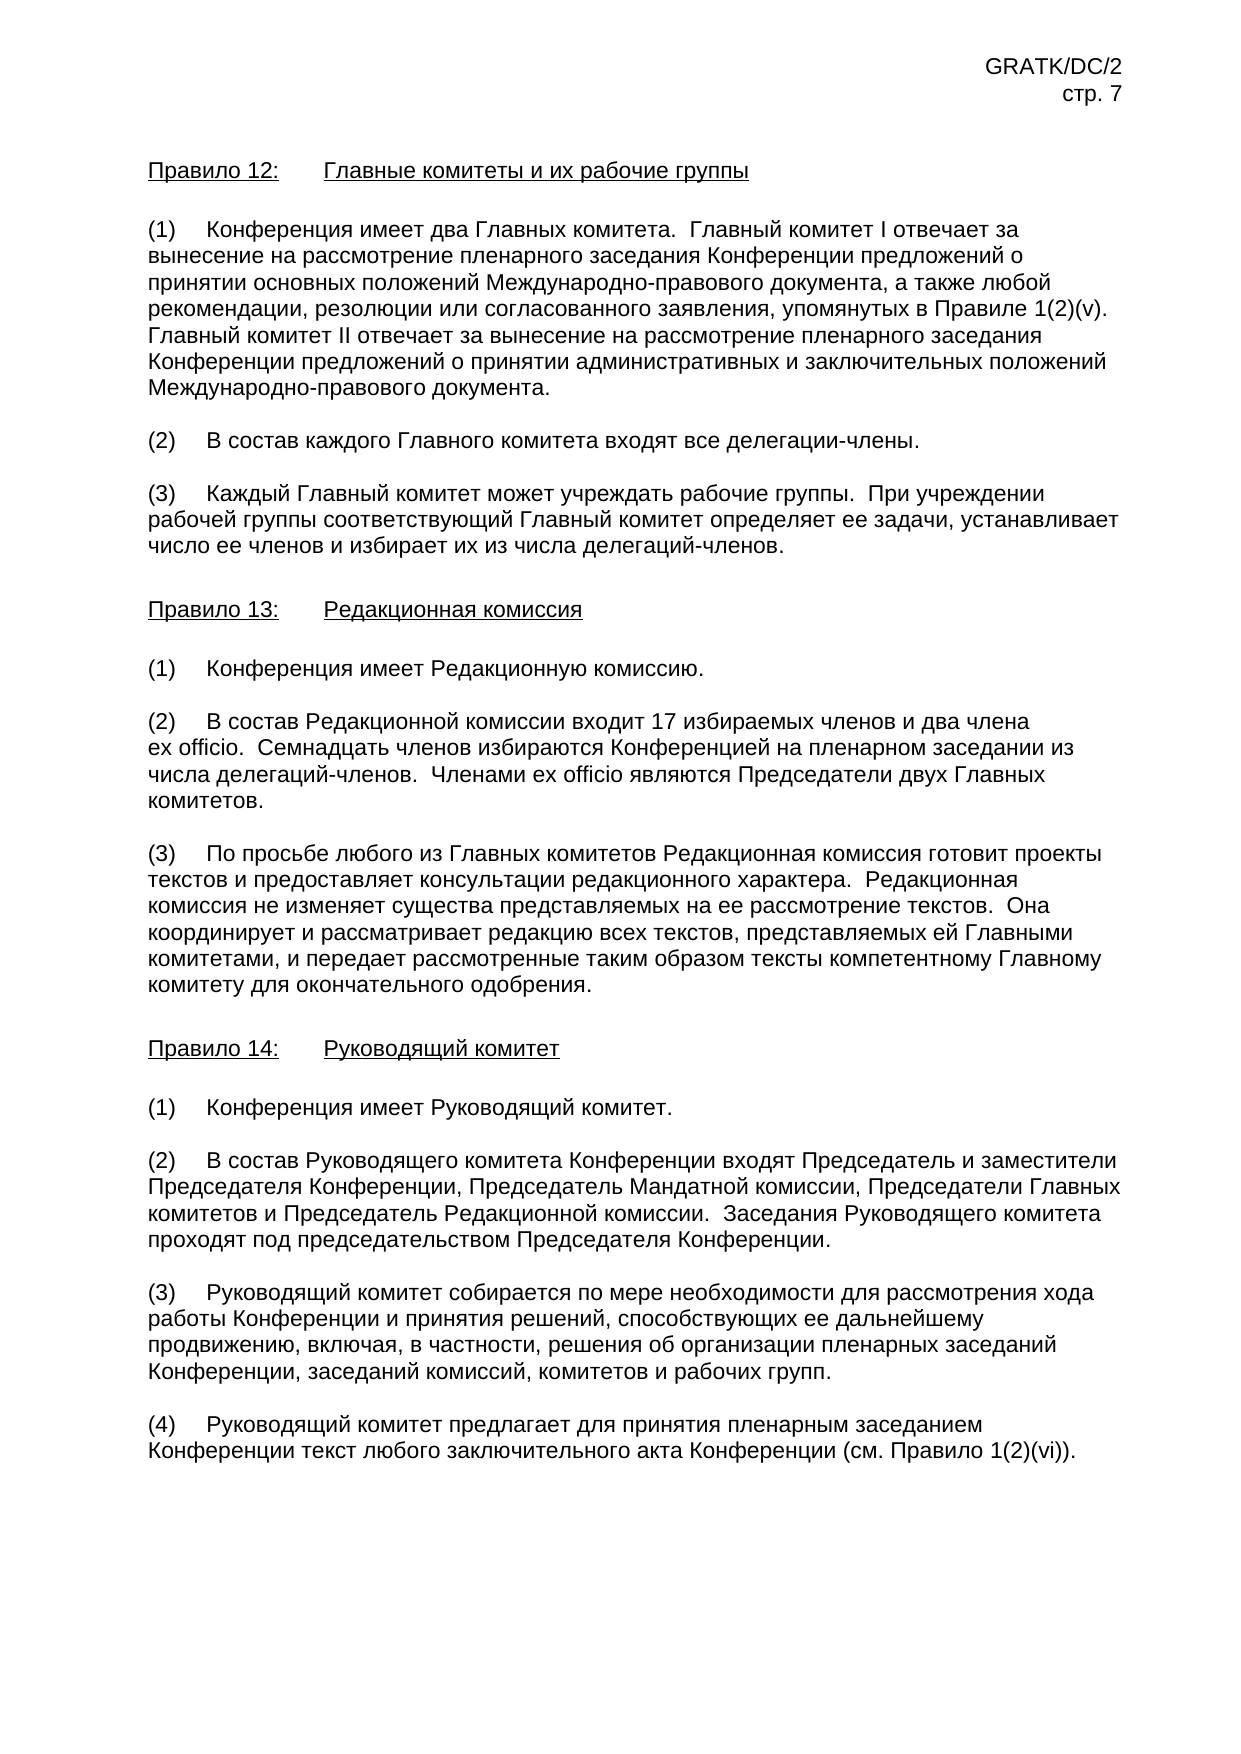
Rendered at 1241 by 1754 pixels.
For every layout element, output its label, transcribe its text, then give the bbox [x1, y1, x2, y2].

subtitle Правило 13: Редакционная комиссия [148, 596, 1122, 623]
text (1) Конференция имеет Редакционную комиссию. [148, 655, 1122, 682]
text (2) В состав Руководящего комитета Конференции входят Председатель и заместители Председателя Конференции, председатель Мандатной комиссии, председатели Главных комитетов и председатель Редакционной комиссии. Заседания Руководящего комитета проходят под председательством Председателя Конференции. [148, 1147, 1122, 1252]
text (3) Руководящий комитет собирается по мере необходимости для рассмотрения хода работы Конференции и принятия решений, способствующих ее дальнейшему продвижению, включая, в частности, решения об организации пленарных заседаний Конференции, заседаний комиссий, комитетов и рабочих групп. [148, 1279, 1122, 1384]
text (3) По просьбе любого из Главных комитетов Редакционная комиссия готовит проекты текстов и предоставляет консультации редакционного характера. Редакционная комиссия не изменяет существа представляемых на ее рассмотрение текстов. Она координирует и рассматривает редакцию всех текстов, представляемых ей Главными комитетами, и передает рассмотренные таким образом тексты компетентному Главному комитету для окончательного одобрения. [148, 840, 1122, 998]
text (1) Конференция имеет два Главных комитета. Главный комитет I отвечает за вынесение на рассмотрение пленарного заседания Конференции предложений о принятии основных положений Международно-правового документа, а также любой рекомендации, резолюции или согласованного заявления, упомянутых в Правиле 1(2)(v). Главный комитет II отвечает за вынесение на рассмотрение пленарного заседания Конференции предложений о принятии административных и заключительных положений Международно-правового документа. [148, 216, 1122, 401]
text (2) В состав Редакционной комиссии входит 17 избираемых членов и два члена ех оffісіо. Семнадцать членов избираются Конференцией на пленарном заседании из числа делегаций-членов. Членами ех оffісіо являются Председатели двух Главных комитетов. [148, 708, 1122, 813]
text (4) Руководящий комитет предлагает для принятия пленарным заседанием Конференции текст любого заключительного акта Конференции (см. Правило 1(2)(vi)). [148, 1411, 1122, 1463]
subtitle Правило 12: Главные комитеты и их рабочие группы [148, 157, 1122, 183]
text (3) Каждый Главный комитет может учреждать рабочие группы. При учреждении рабочей группы соответствующий Главный комитет определяет ее задачи, устанавливает число ее членов и избирает их из числа делегаций-членов. [148, 480, 1122, 559]
text (1) Конференция имеет Руководящий комитет. [148, 1094, 1122, 1121]
subtitle Правило 14: Руководящий комитет [148, 1035, 1122, 1062]
text (2) В состав каждого Главного комитета входят все делегации-члены. [148, 427, 1122, 453]
